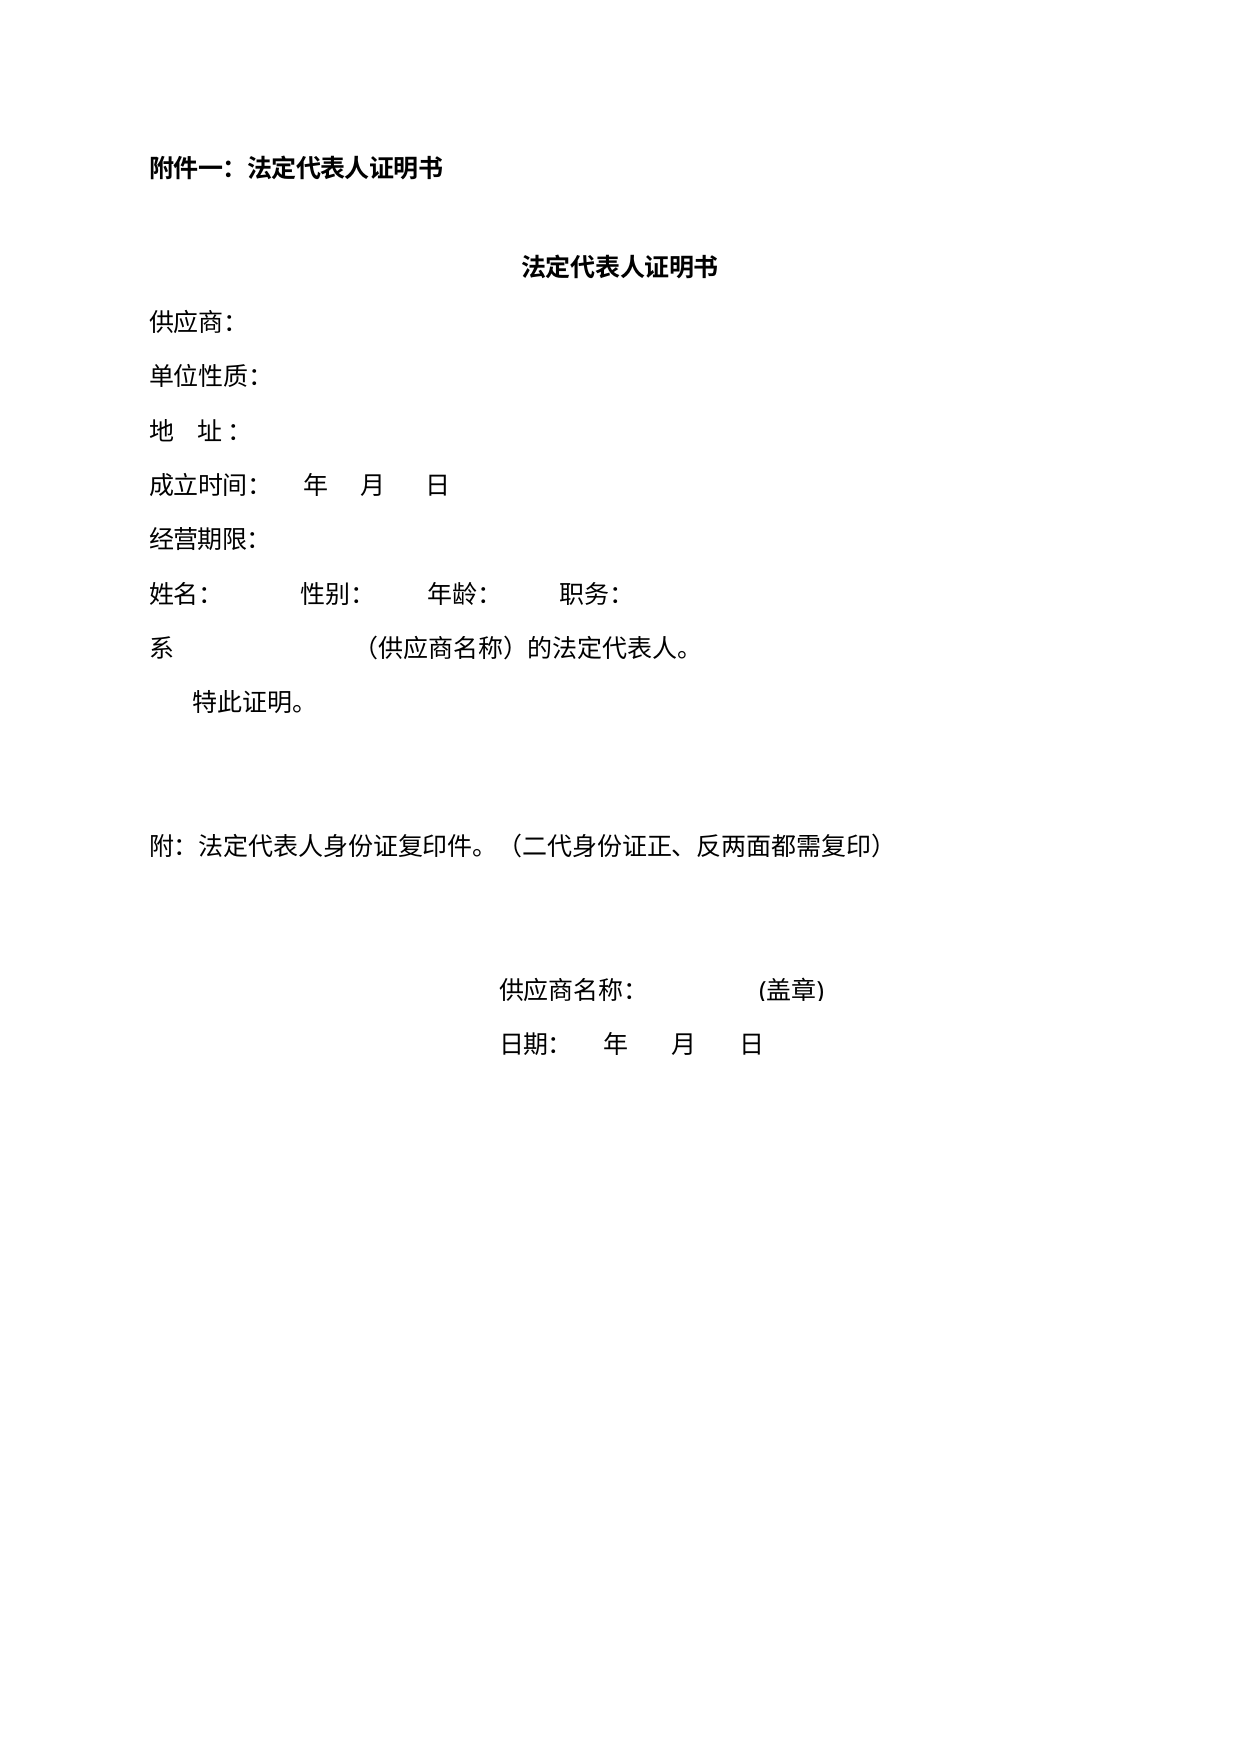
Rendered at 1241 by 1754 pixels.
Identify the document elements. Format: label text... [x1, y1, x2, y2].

text 成立时间： 年 月 日 [149, 465, 1091, 502]
text 日期： 年 月 日 [455, 1025, 1091, 1061]
text 供应商名称： (盖章) [455, 970, 1091, 1007]
text 系 （供应商名称）的法定代表人。 [149, 628, 1091, 665]
text 附：法定代表人身份证复印件。（二代身份证正、反两面都需复印） [149, 827, 1091, 863]
text 特此证明。 [149, 683, 1091, 719]
text 供应商： [149, 302, 1091, 338]
text 经营期限： [149, 520, 1091, 556]
text 附件一：法定代表人证明书 [149, 149, 1091, 185]
text 姓名： 性别： 年龄： 职务： [149, 574, 1091, 610]
text 地 址 ： [149, 411, 1091, 447]
text 单位性质： [149, 357, 1091, 393]
text 法定代表人证明书 [149, 248, 1091, 284]
